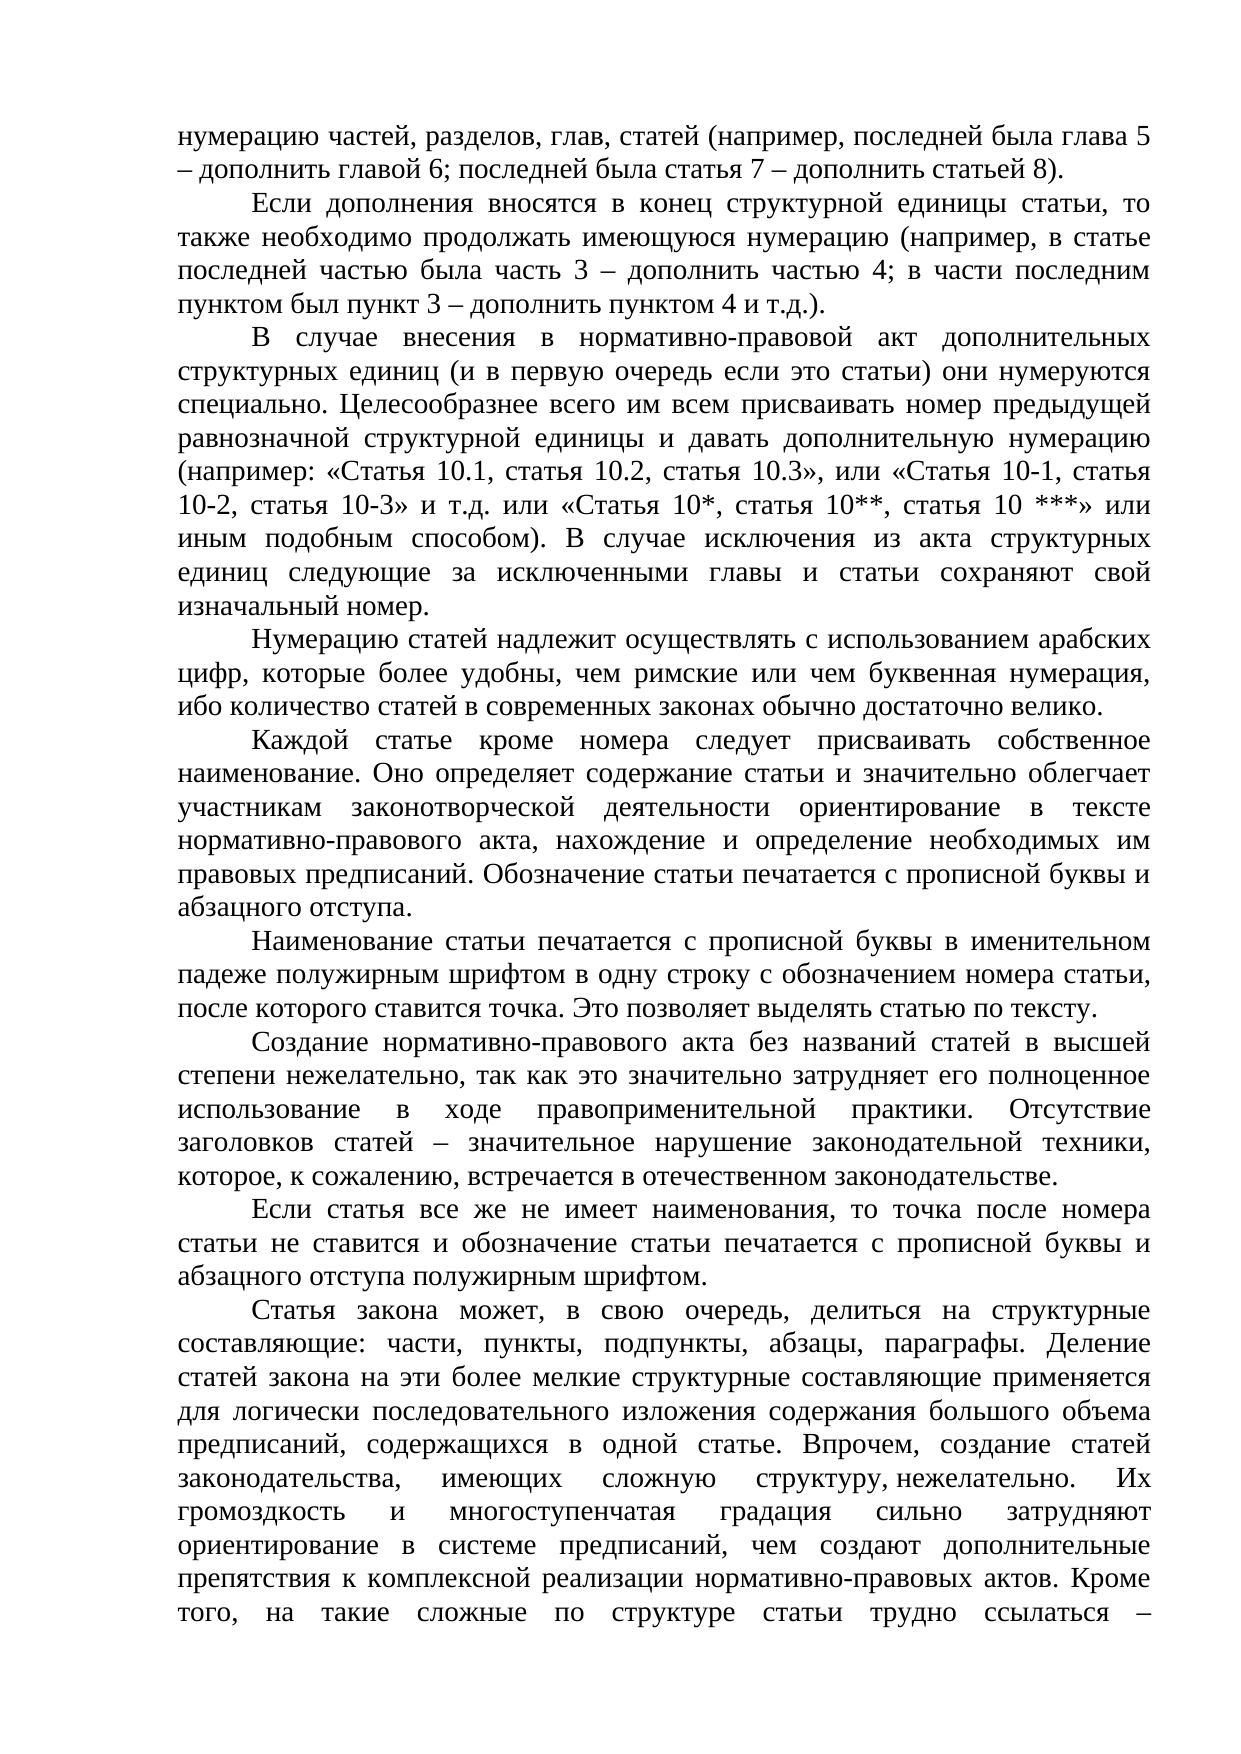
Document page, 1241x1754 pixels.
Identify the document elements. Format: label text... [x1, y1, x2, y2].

text Наименование статьи печатается с прописной буквы в именительном падеже полужирным шрифтом в одну строку с обозначением номера статьи, после которого ставится точка. Это позволяет выделять статью по тексту. [177, 923, 1152, 1024]
text Каждой статье кроме номера следует присваивать собственное наименование. Оно определяет содержание статьи и значительно облегчает участникам законотворческой деятельности ориентирование в тексте нормативно-правового акта, нахождение и определение необходимых им правовых предписаний. Обозначение статьи печатается с прописной буквы и абзацного отступа. [177, 722, 1152, 923]
text Нумерацию статей надлежит осуществлять с использованием арабских цифр, которые более удобны, чем римские или чем буквенная нумерация, ибо количество статей в современных законах обычно достаточно велико. [177, 621, 1152, 722]
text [177, 118, 1152, 185]
text В случае внесения в нормативно-правовой акт дополнительных структурных единиц (и в первую очередь если это статьи) они нумеруются специально. Целесообразнее всего им всем присваивать номер предыдущей равнозначной структурной единицы и давать дополнительную нумерацию (например: «Статья 10.1, статья 10.2, статья 10.3», или «Статья 10-1, статья 10-2, статья 10-3» и т.д. или «Статья 10*, статья 10**, статья 10 ***» или иным подобным способом). В случае исключения из акта структурных единиц следующие за исключенными главы и статьи сохраняют свой изначальный номер. [177, 319, 1152, 621]
text Создание нормативно-правового акта без названий статей в высшей степени нежелательно, так как это значительно затрудняет его полноценное использование в ходе правоприменительной практики. Отсутствие заголовков статей – значительное нарушение законодательной техники, которое, к сожалению, встречается в отечественном законодательстве. [177, 1024, 1152, 1191]
text Если дополнения вносятся в конец структурной единицы статьи, то также необходимо продолжать имеющуюся нумерацию (например, в статье последней частью была часть 3 – дополнить частью 4; в части последним пунктом был пункт 3 – дополнить пунктом 4 и т.д.). [177, 185, 1152, 319]
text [177, 1292, 1152, 1627]
text Если статья все же не имеет наименования, то точка после номера статьи не ставится и обозначение статьи печатается с прописной буквы и абзацного отступа полужирным шрифтом. [177, 1191, 1152, 1292]
